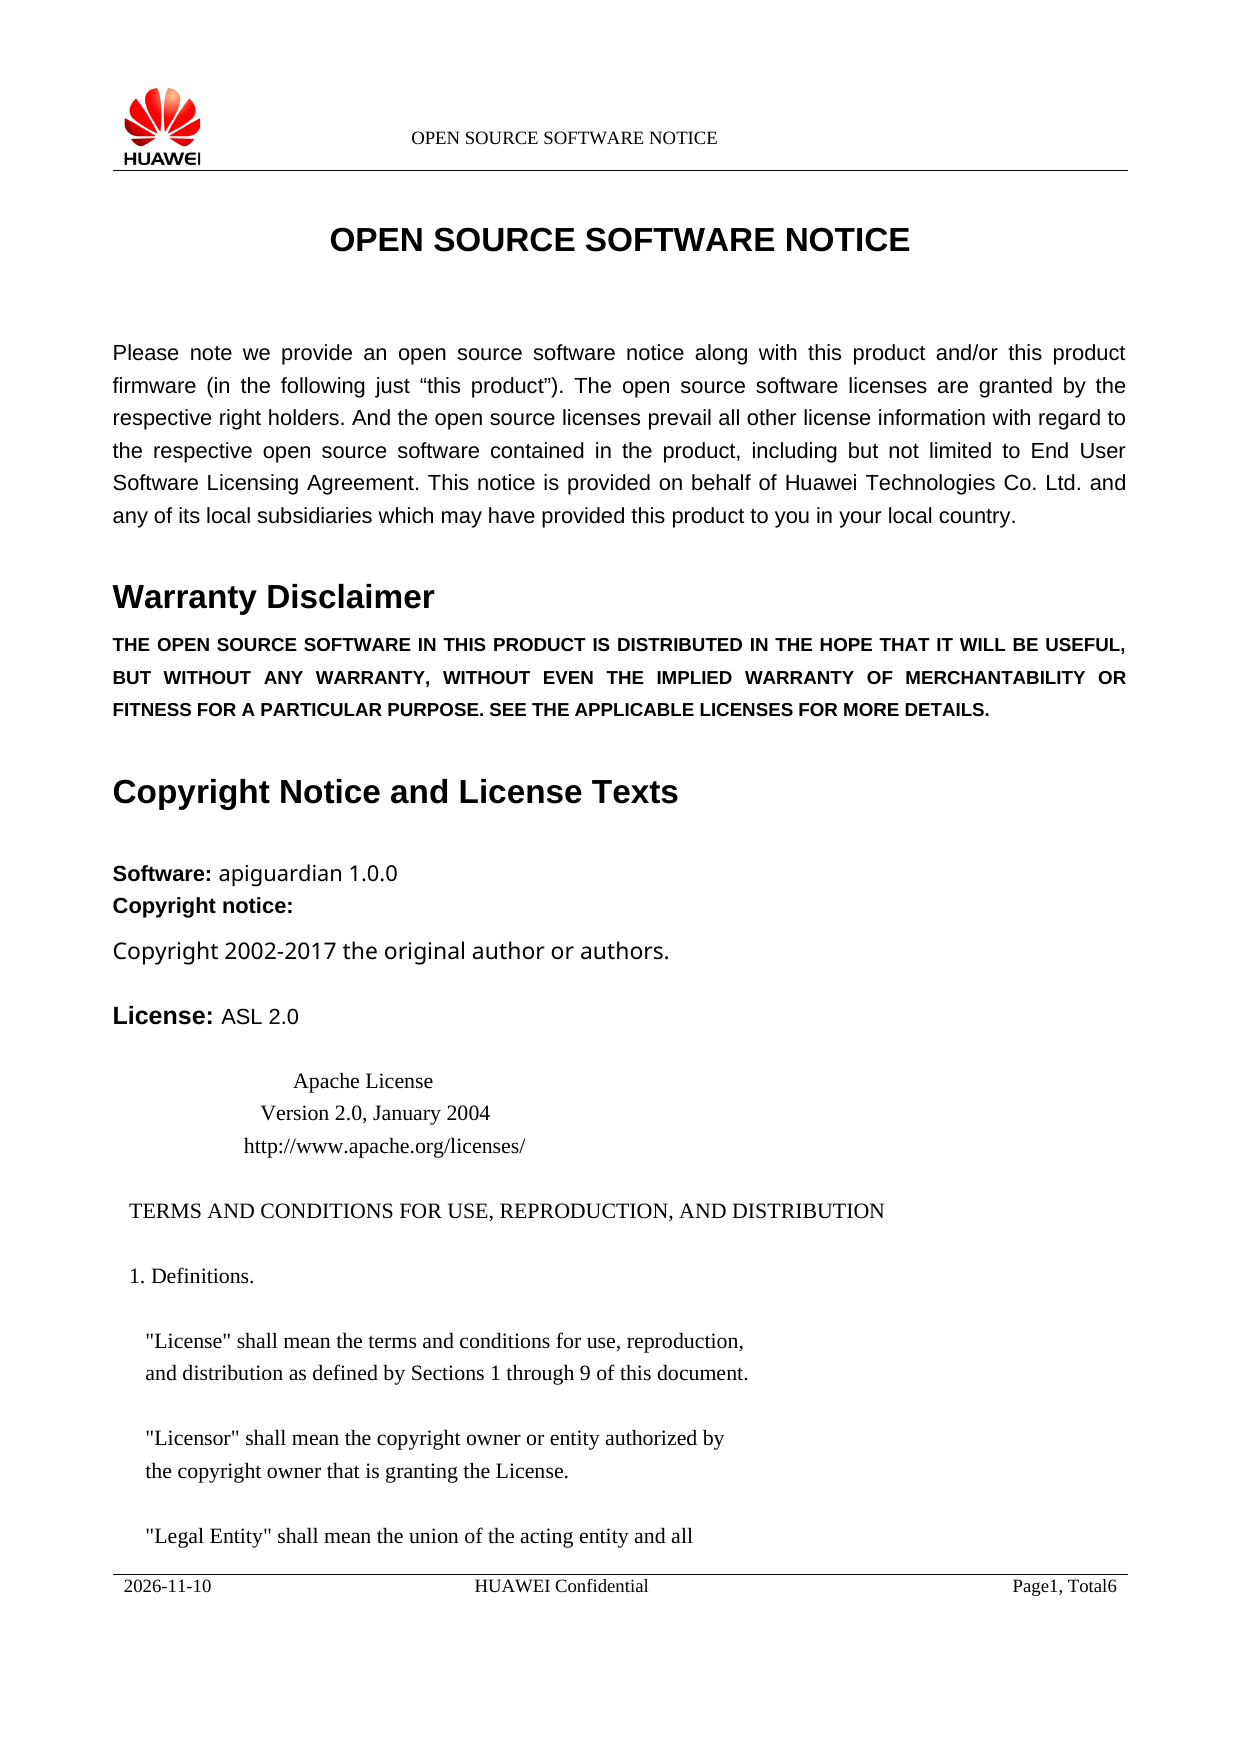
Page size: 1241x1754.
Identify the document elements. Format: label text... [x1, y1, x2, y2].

text License: ASL 2.0 [112, 999, 1128, 1031]
text Please note we provide an open source software notice along with this product and/or this product firmware (in the following just “this product”). The open source software licenses are granted by the respective right holders. And the open source licenses prevail all other license information with regard to the respective open source software contained in the product, including but not limited to End User Software Licensing Agreement. This notice is provided on behalf of Huawei Technologies Co. Ltd. and any of its local subsidiaries which may have provided this product to you in your local country. [112, 336, 1128, 531]
text The open source software in this product is distributed in the hope that it will be useful, but WITHOUT ANY WARRANTY, without even the implied warranty of MERCHANTABILITY or FITNESS FOR A PARTICULAR PURPOSE. See the applicable licenses for more details. [112, 629, 1128, 726]
text Copyright Notice and License Texts [112, 759, 1128, 824]
text OPEN SOURCE SOFTWARE NOTICE [112, 206, 1128, 271]
picture [124, 88, 201, 165]
text Copyright 2002-2017 the original author or authors. [112, 934, 1128, 999]
text Warranty Disclaimer [112, 564, 1128, 629]
title Software: apiguardian 1.0.0 [112, 856, 1128, 889]
text Copyright notice: [112, 889, 1128, 921]
